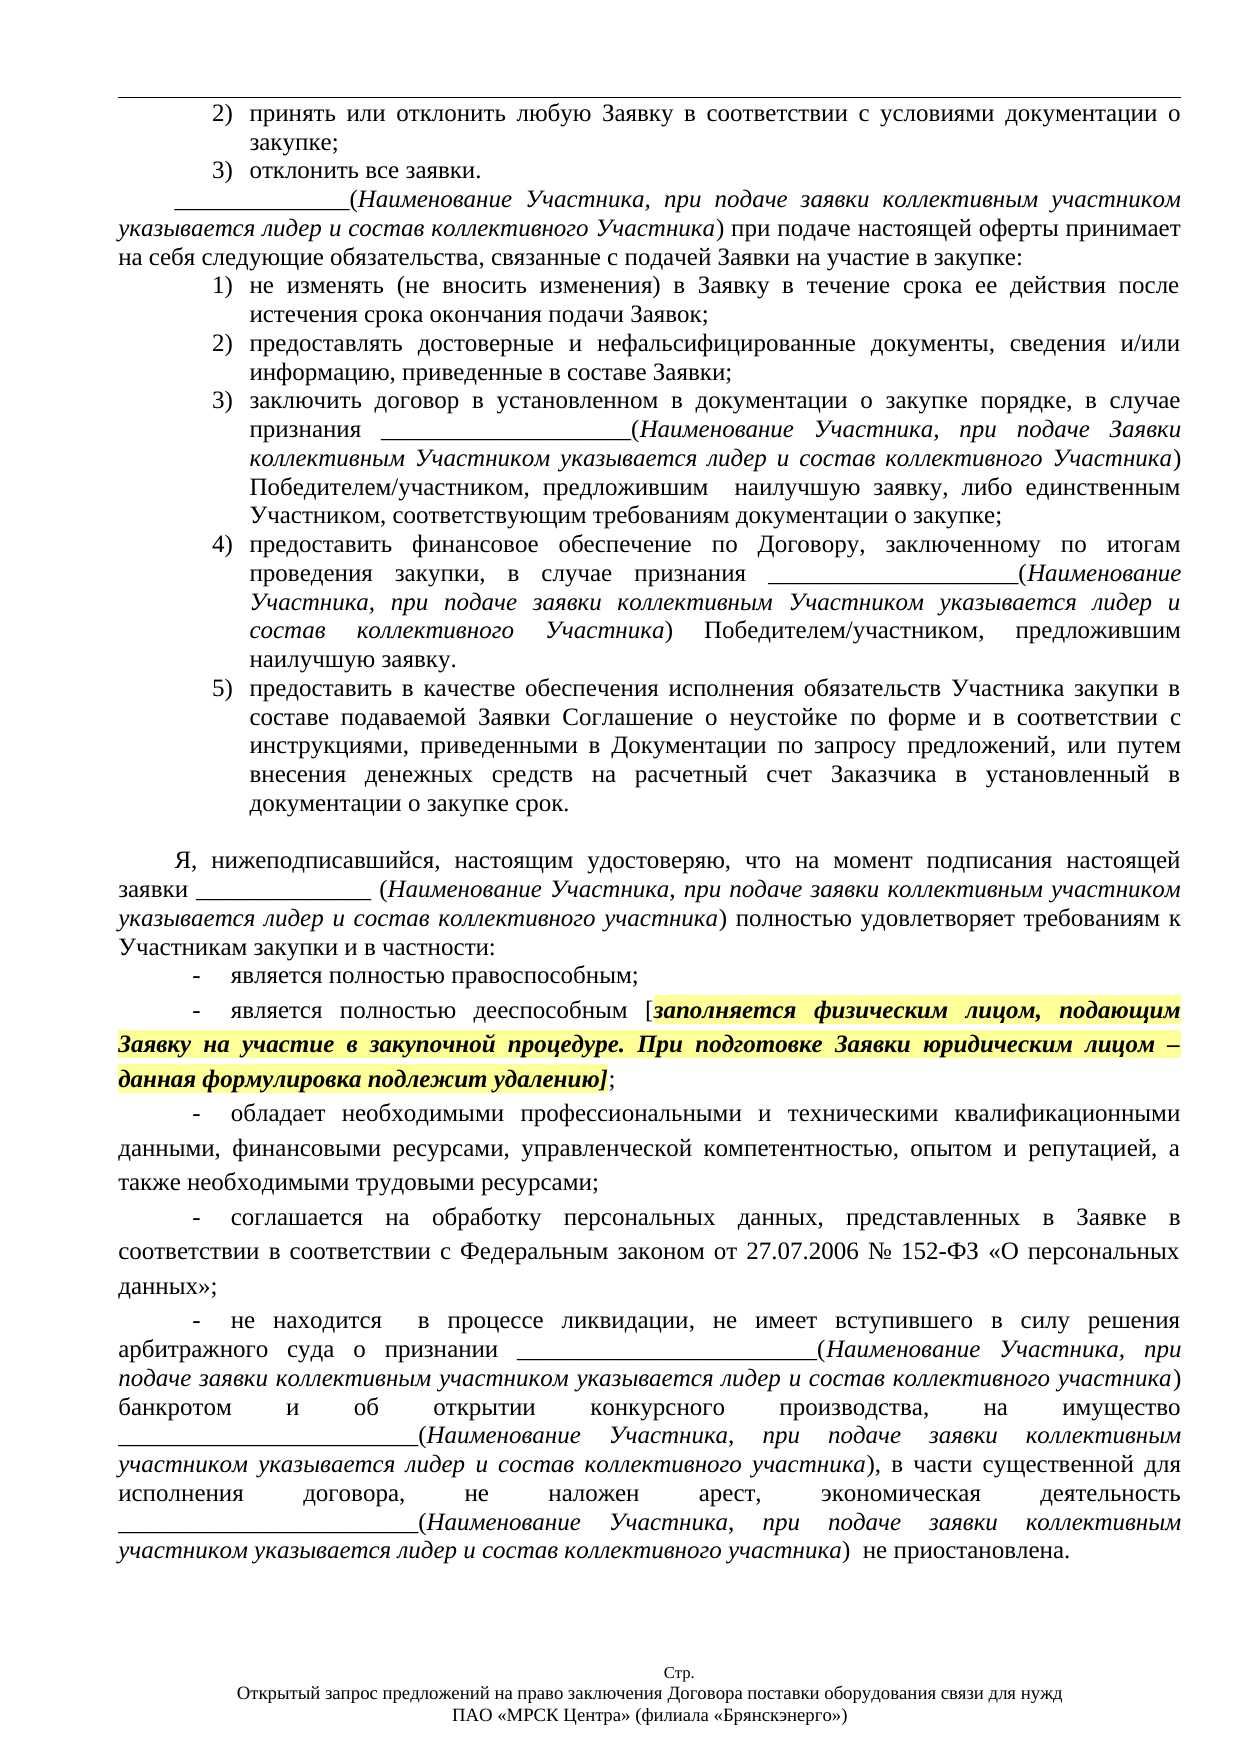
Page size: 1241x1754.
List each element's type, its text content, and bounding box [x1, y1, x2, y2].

list принять или отклонить любую Заявку в соответствии с условиями документации о закупке; [212, 98, 1181, 156]
list является полностью дееспособным [заполняется физическим лицом, подающим Заявку на участие в закупочной процедуре. При подготовке Заявки юридическим лицом – данная формулировка подлежит удалению]; [118, 1058, 1181, 1093]
list не изменять (не вносить изменения) в Заявку в течение срока ее действия после истечения срока окончания подачи Заявок; [212, 271, 1181, 328]
list предоставить финансовое обеспечение по Договору, заключенному по итогам проведения закупки, в случае признания ____________________(Наименование Участника, при подаче заявки коллективным Участником указывается лидер и состав коллективного Участника) Победителем/участником, предложившим наилучшую заявку. [212, 529, 1181, 673]
list является полностью дееспособным [заполняется физическим лицом, подающим Заявку на участие в закупочной процедуре. При подготовке Заявки юридическим лицом – данная формулировка подлежит удалению]; [118, 995, 1181, 1030]
list не находится в процессе ликвидации, не имеет вступившего в силу решения арбитражного суда о признании ________________________(Наименование Участника, при подаче заявки коллективным участником указывается лидер и состав коллективного участника) банкротом и об открытии конкурсного производства, на имущество ________________________(Наименование Участника, при подаче заявки коллективным участником указывается лидер и состав коллективного участника), в части существенной для исполнения договора, не наложен арест, экономическая деятельность ________________________(Наименование Участника, при подаче заявки коллективным участником указывается лидер и состав коллективного участника) не приостановлена. [118, 1305, 1181, 1564]
text Я, нижеподписавшийся, настоящим удостоверяю, что на момент подписания настоящей заявки ______________ (Наименование Участника, при подаче заявки коллективным участником указывается лидер и состав коллективного участника) полностью удовлетворяет требованиям к Участникам закупки и в частности: [118, 846, 1181, 961]
list соглашается на обработку персональных данных, представленных в Заявке в соответствии в соответствии с Федеральным законом от 27.07.2006 № 152-ФЗ «О персональных данных»; [118, 1202, 1181, 1299]
text ______________(Наименование Участника, при подаче заявки коллективным участником указывается лидер и состав коллективного Участника) при подаче настоящей оферты принимает на себя следующие обязательства, связанные с подачей Заявки на участие в закупке: [118, 184, 1181, 271]
list отклонить все заявки. [212, 156, 1181, 184]
list обладает необходимыми профессиональными и техническими квалификационными данными, финансовыми ресурсами, управленческой компетентностью, опытом и репутацией, а также необходимыми трудовыми ресурсами; [118, 1098, 1181, 1196]
list предоставлять достоверные и нефальсифицированные документы, сведения и/или информацию, приведенные в составе Заявки; [212, 328, 1181, 386]
list заключить договор в установленном в документации о закупке порядке, в случае признания ____________________(Наименование Участника, при подаче Заявки коллективным Участником указывается лидер и состав коллективного Участника) Победителем/участником, предложившим наилучшую заявку, либо единственным Участником, соответствующим требованиям документации о закупке; [212, 386, 1181, 529]
list предоставить в качестве обеспечения исполнения обязательств Участника закупки в составе подаваемой Заявки Соглашение о неустойке по форме и в соответствии с инструкциями, приведенными в Документации по запросу предложений, или путем внесения денежных средств на расчетный счет Заказчика в установленный в документации о закупке срок. [212, 673, 1181, 817]
list является полностью правоспособным; [118, 961, 1181, 989]
